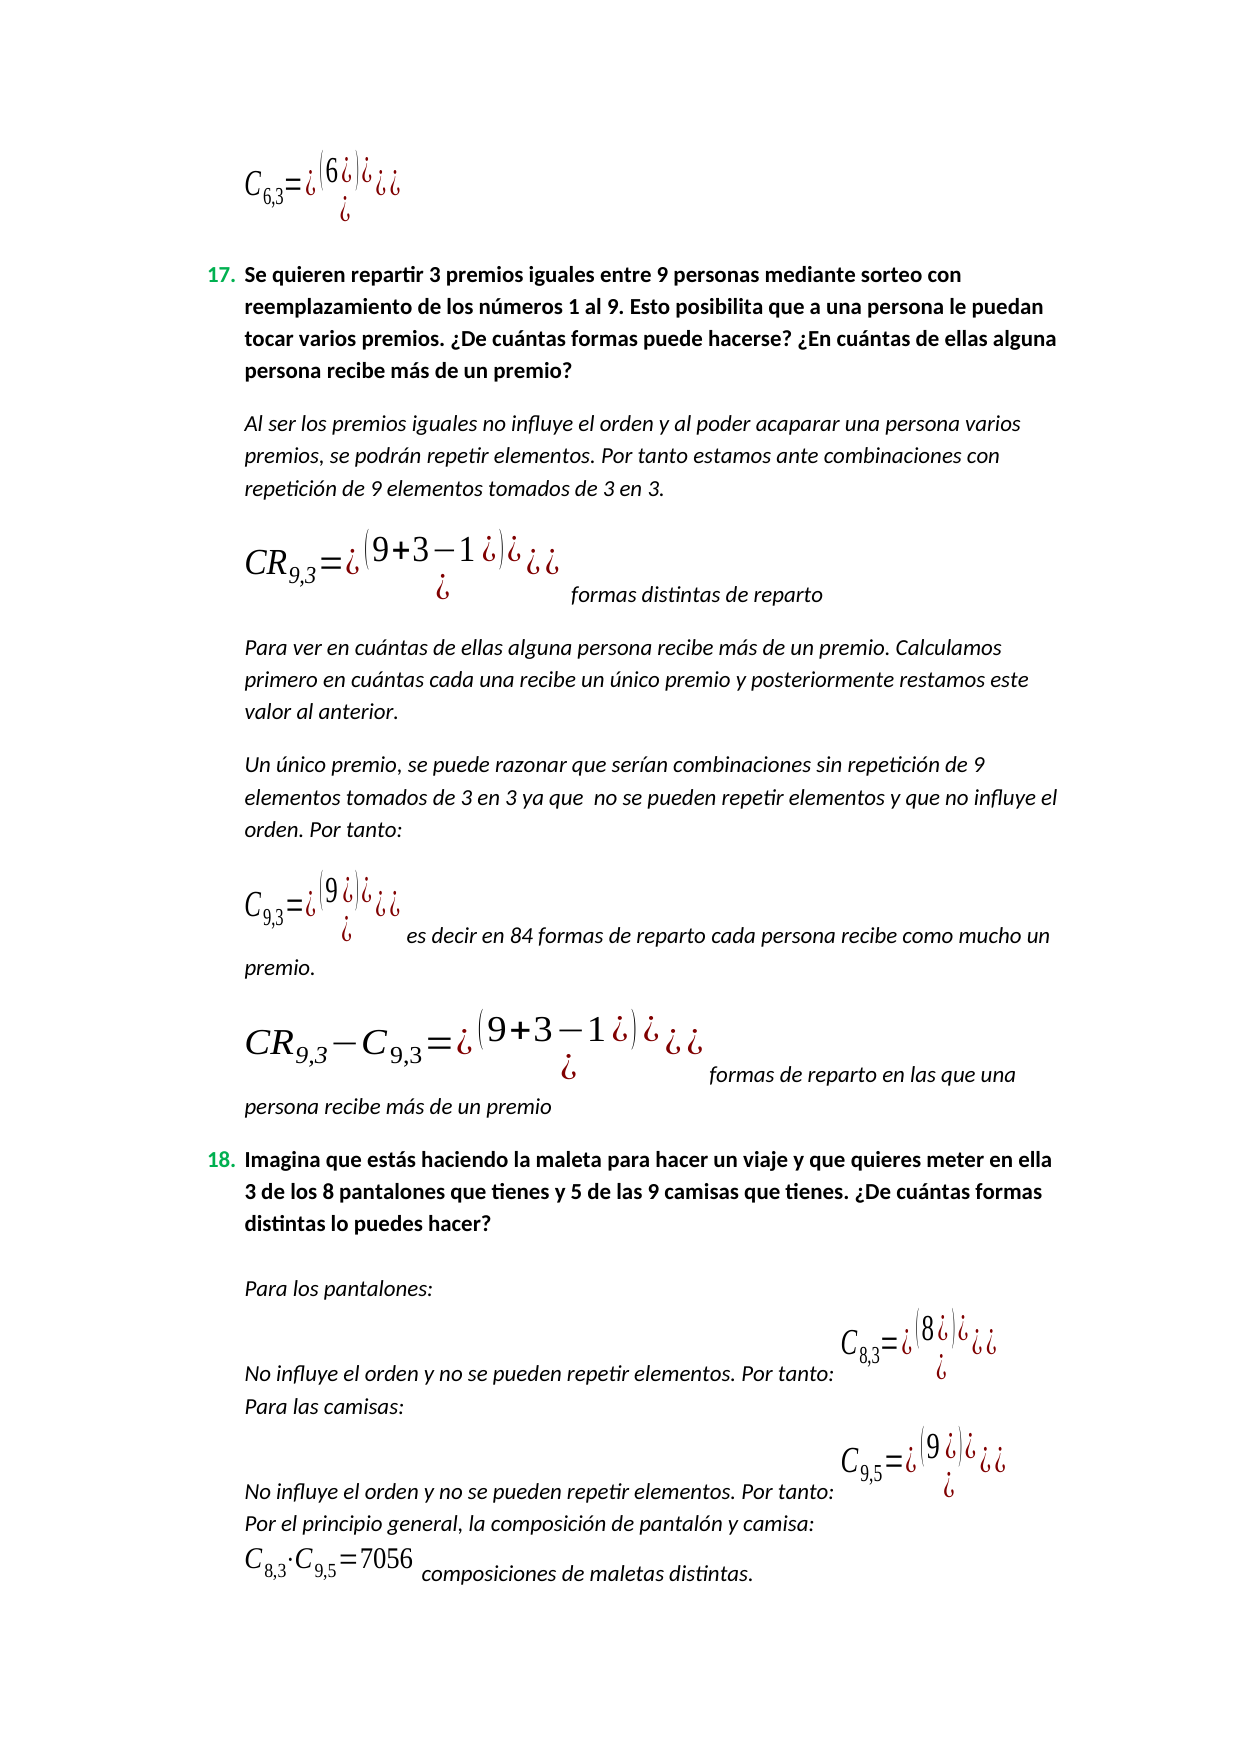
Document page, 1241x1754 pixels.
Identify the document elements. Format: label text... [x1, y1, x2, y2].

list Para las camisas: [244, 1392, 1063, 1420]
list No influye el orden y no se pueden repetir elementos. Por tanto: [244, 1306, 1063, 1388]
list Se quieren repartir 3 premios iguales entre 9 personas mediante sorteo con reemplazamiento de los números 1 al 9. Esto posibilita que a una persona le puedan tocar varios premios. ¿De cuántas formas puede hacerse? ¿En cuántas de ellas alguna persona recibe más de un premio? [207, 260, 1063, 384]
text Al ser los premios iguales no influye el orden y al poder acaparar una persona varios premios, se podrán repetir elementos. Por tanto estamos ante combinaciones con repetición de 9 elementos tomados de 3 en 3. [244, 409, 1063, 502]
text formas de reparto en las que una persona recibe más de un premio [244, 1007, 1063, 1120]
list composiciones de maletas distintas. [244, 1542, 1063, 1587]
list No influye el orden y no se pueden repetir elementos. Por tanto: [244, 1424, 1063, 1505]
text es decir en 84 formas de reparto cada persona recibe como mucho un premio. [244, 868, 1063, 982]
text formas distintas de reparto [244, 527, 1063, 608]
text Para ver en cuántas de ellas alguna persona recibe más de un premio. Calculamos primero en cuántas cada una recibe un único premio y posteriormente restamos este valor al anterior. [244, 633, 1063, 726]
text Un único premio, se puede razonar que serían combinaciones sin repetición de 9 elementos tomados de 3 en 3 ya que no se pueden repetir elementos y que no influye el orden. Por tanto: [244, 751, 1063, 843]
list Para los pantalones: [244, 1274, 1063, 1302]
list Por el principio general, la composición de pantalón y camisa: [244, 1509, 1063, 1538]
list Imagina que estás haciendo la maleta para hacer un viaje y que quieres meter en ella 3 de los 8 pantalones que tienes y 5 de las 9 camisas que tienes. ¿De cuántas formas distintas lo puedes hacer? [207, 1145, 1063, 1238]
